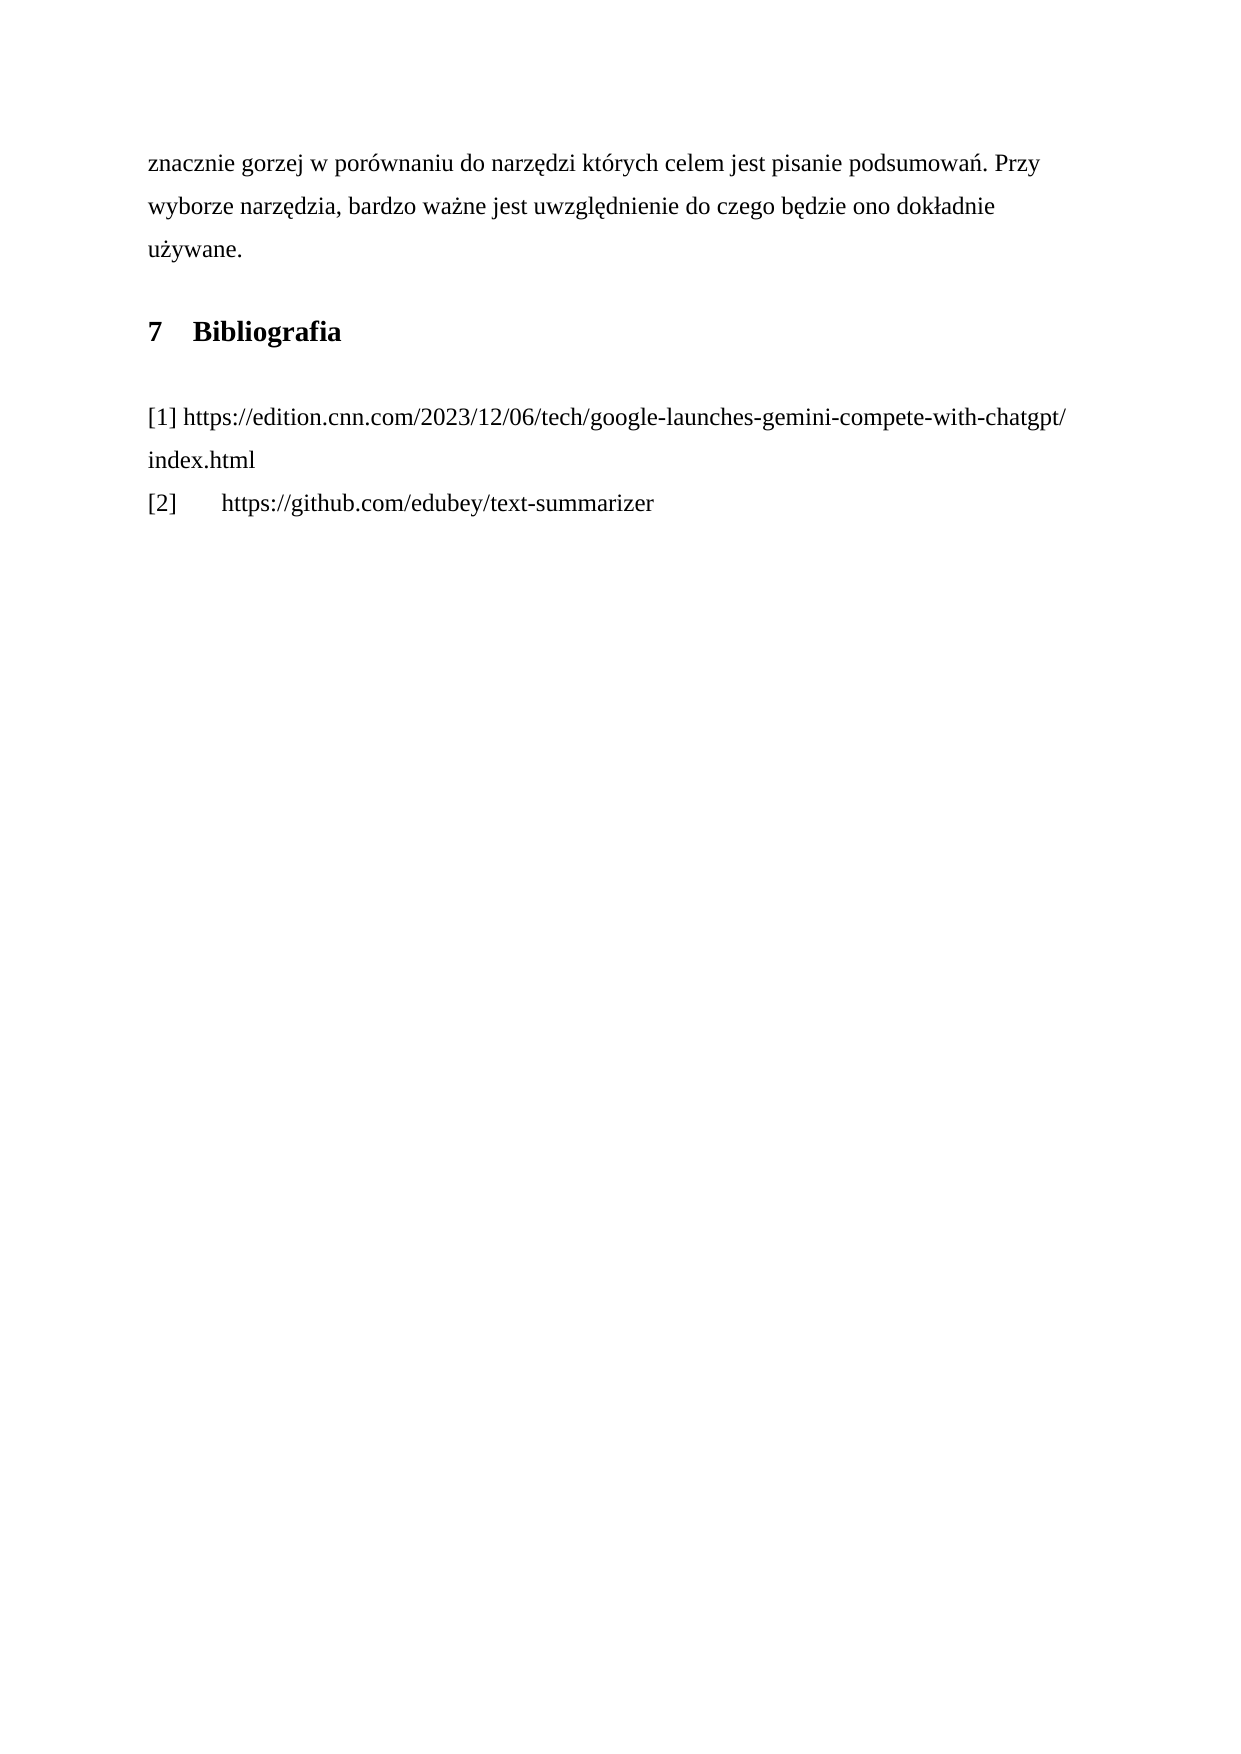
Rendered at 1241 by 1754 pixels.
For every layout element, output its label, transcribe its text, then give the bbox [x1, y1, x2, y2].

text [148, 148, 1093, 263]
text [2] https://github.com/edubey/text-summarizer [148, 488, 1093, 517]
subtitle Bibliografia [148, 314, 1093, 348]
text [1] https://edition.cnn.com/2023/12/06/tech/google-launches-gemini-compete-with-chatgpt/index.html [148, 402, 1093, 474]
